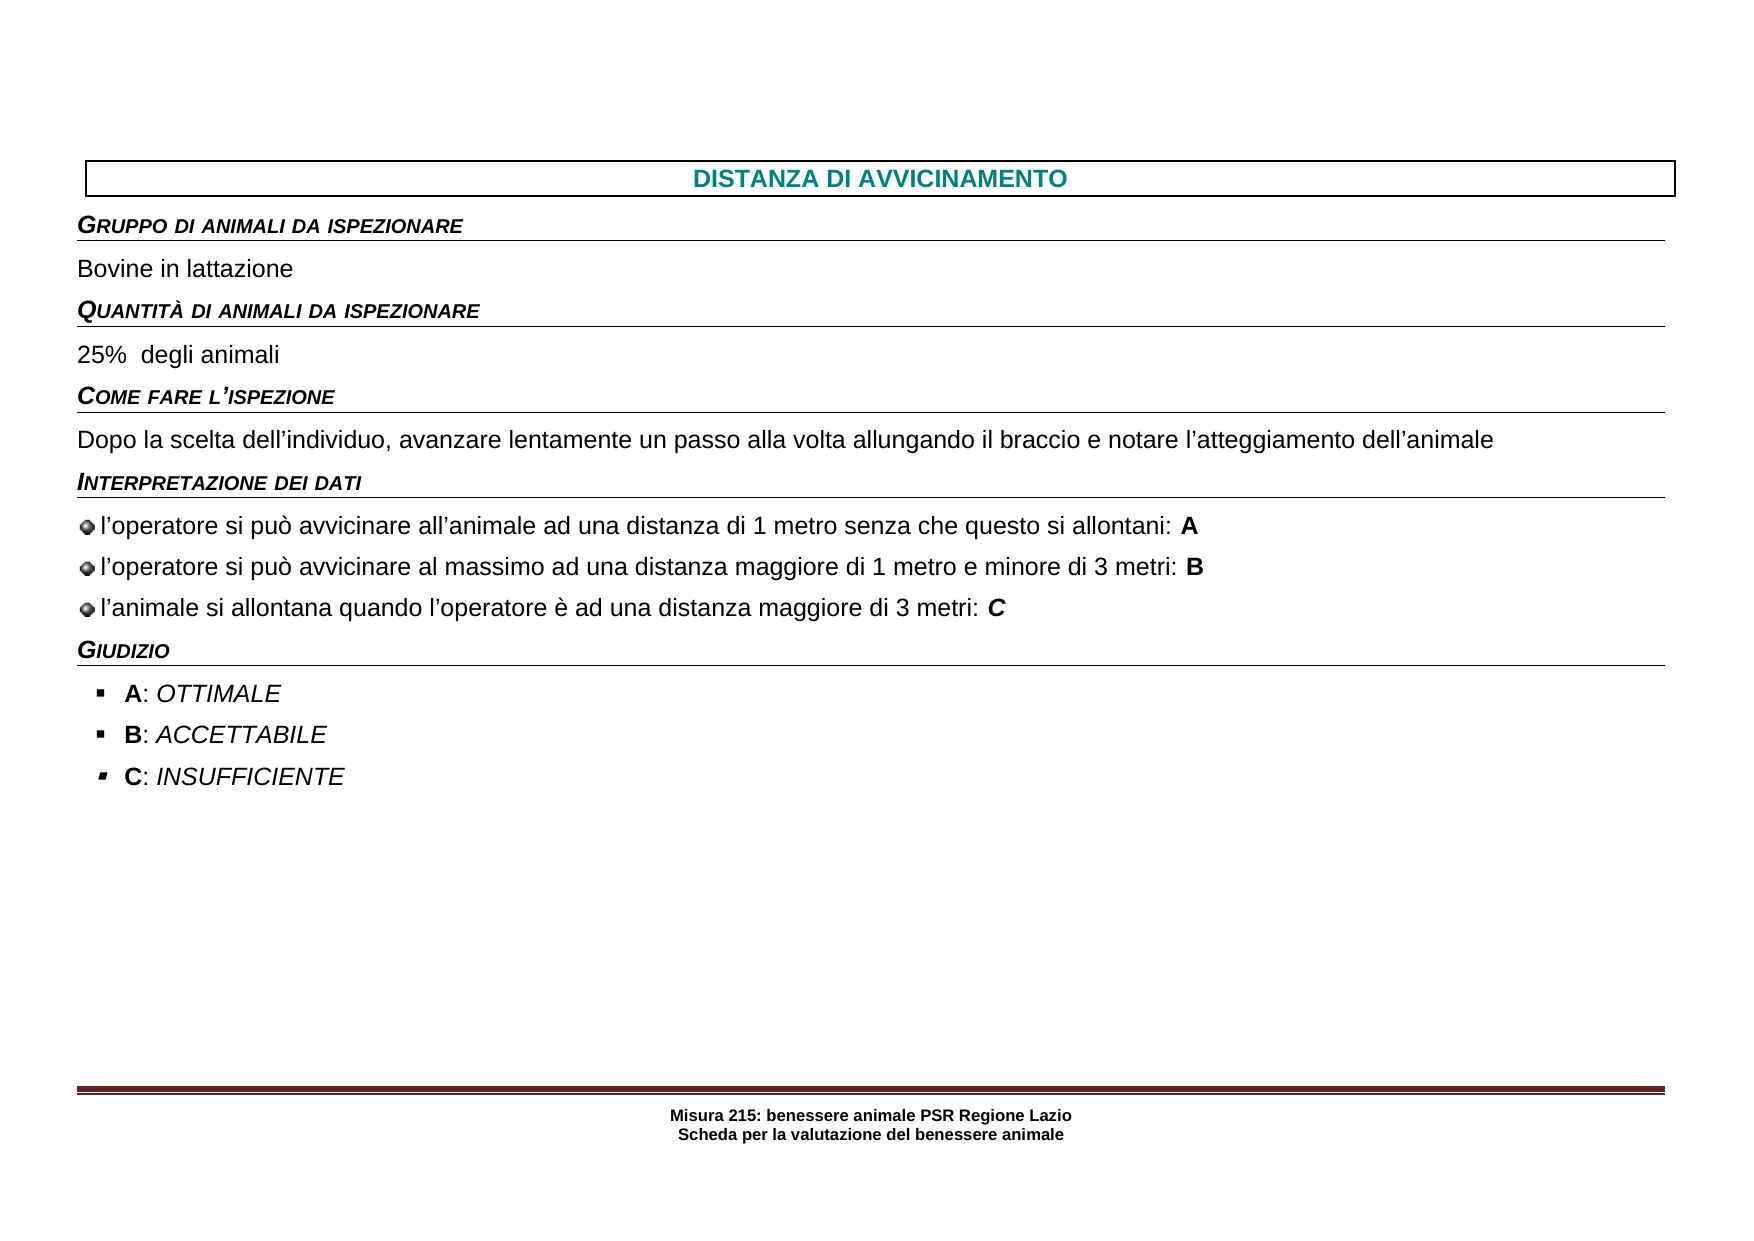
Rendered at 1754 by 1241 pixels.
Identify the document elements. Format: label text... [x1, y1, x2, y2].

text l’operatore si può avvicinare all’animale ad una distanza di 1 metro senza che questo si allontani: A [77, 511, 1665, 539]
text Quantità di animali da ispezionare [77, 295, 1665, 326]
text Dopo la scelta dell’individuo, avanzare lentamente un passo alla volta allungando il braccio e notare l’atteggiamento dell’animale [77, 425, 1665, 454]
picture [77, 517, 95, 535]
text Interpretazione dei dati [77, 466, 1665, 497]
text DISTANZA DI AVVICINAMENTO [87, 162, 1674, 195]
text 25% degli animali [77, 339, 1665, 368]
text Giudizio [77, 634, 1665, 665]
text B: ACCETTABILE [94, 720, 1665, 749]
text C: INSUFFICIENTE [94, 762, 1665, 791]
picture [77, 600, 95, 617]
text l’animale si allontana quando l’operatore è ad una distanza maggiore di 3 metri: C [77, 593, 1665, 622]
text Come fare l’ispezione [77, 381, 1665, 412]
text Bovine in lattazione [77, 254, 1665, 283]
text A: OTTIMALE [94, 679, 1665, 708]
picture [77, 559, 95, 576]
text Gruppo di animali da ispezionare [77, 209, 1665, 240]
text l’operatore si può avvicinare al massimo ad una distanza maggiore di 1 metro e minore di 3 metri: B [77, 552, 1665, 581]
